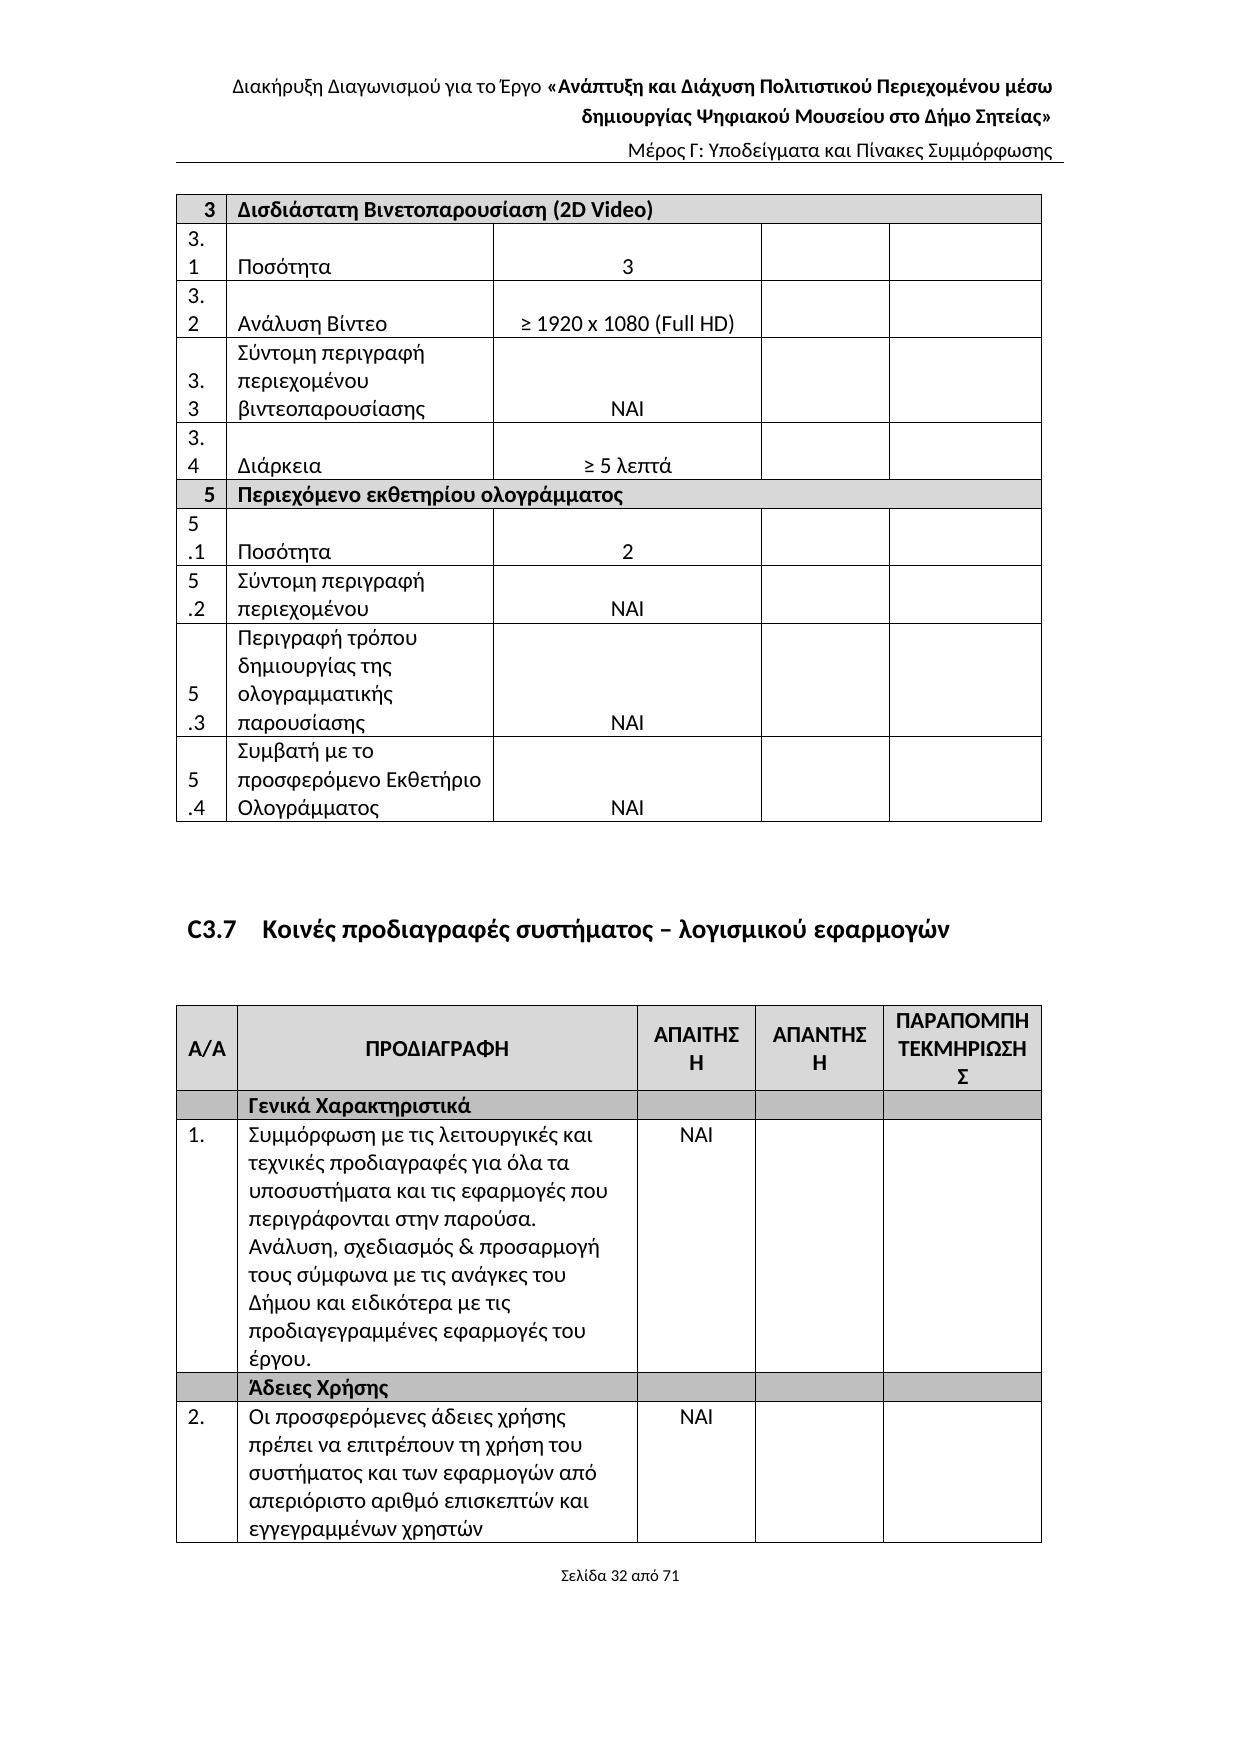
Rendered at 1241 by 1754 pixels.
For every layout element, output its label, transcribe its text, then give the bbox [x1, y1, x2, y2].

table_cell Συμμόρφωση με τις λειτουργικές και τεχνικές προδιαγραφές για όλα τα υποσυστήματα και τις εφαρμογές που περιγράφονται στην παρούσα. Ανάλυση, σχεδιασμός & προσαρμογή τους σύμφωνα με τις ανάγκες του Δήμου και ειδικότερα με τις προδιαγεγραμμένες εφαρμογές του έργου. [238, 1120, 637, 1372]
table_cell [762, 566, 889, 622]
table_cell [762, 224, 889, 280]
table_cell ΝΑΙ [494, 338, 761, 422]
table_cell Σύντομη περιγραφή περιεχομένου [227, 566, 493, 622]
table_cell Ανάλυση Βίντεο [227, 281, 493, 337]
table_cell 3.1 [177, 224, 226, 280]
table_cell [227, 338, 493, 422]
table_cell [756, 1373, 883, 1401]
table_cell 3 [494, 224, 761, 280]
table_cell [884, 1373, 1041, 1401]
table_cell [890, 509, 1041, 565]
table_cell 2 [494, 509, 761, 565]
table_cell 5.1 [177, 509, 226, 565]
table_cell [177, 1091, 237, 1119]
table_cell ≥ 1920 x 1080 (Full HD) [494, 281, 761, 337]
table_cell [884, 1120, 1041, 1372]
table_cell 5.2 [177, 566, 226, 622]
table_cell [762, 509, 889, 565]
table_cell [890, 423, 1041, 479]
table_header ΠΑΡΑΠΟΜΠΗ ΤΕΚΜΗΡΙΩΣΗΣ [884, 1006, 1041, 1090]
table_cell Άδειες Χρήσης [238, 1373, 637, 1401]
table_cell [890, 737, 1041, 821]
table_cell 3 [177, 195, 226, 223]
table_cell Περιεχόμενο εκθετηρίου ολογράμματος [227, 480, 1041, 508]
table_cell 5.3 [177, 624, 226, 736]
table_cell [884, 1402, 1041, 1542]
table_cell Δισδιάστατη Βινετοπαρουσίαση (2D Video) [227, 195, 1041, 223]
table_cell [890, 224, 1041, 280]
table_cell [890, 624, 1041, 736]
table_header ΠΡΟΔΙΑΓΡΑΦΗ [238, 1006, 637, 1090]
table_cell [762, 737, 889, 821]
table_cell 5 [177, 480, 226, 508]
table_cell ΝΑΙ [638, 1120, 755, 1372]
table_cell [756, 1120, 883, 1372]
table_cell Συμβατή με το προσφερόμενο Εκθετήριο Ολογράμματος [227, 737, 493, 821]
table_cell [890, 338, 1041, 422]
table_cell Περιγραφή τρόπου δημιουργίας της ολογραμματικής παρουσίασης [227, 624, 493, 736]
table_cell [177, 1402, 237, 1542]
table_cell [884, 1091, 1041, 1119]
table_cell [638, 1373, 755, 1401]
table_cell [762, 281, 889, 337]
table_cell [762, 624, 889, 736]
table_cell Ποσότητα [227, 509, 493, 565]
table_cell 5.4 [177, 737, 226, 821]
table_cell Οι προσφερόμενες άδειες χρήσης πρέπει να επιτρέπουν τη χρήση του συστήματος και των εφαρμογών από απεριόριστο αριθμό επισκεπτών και εγγεγραμμένων χρηστών [238, 1402, 637, 1542]
table_cell ΝΑΙ [494, 737, 761, 821]
table_header ΑΠΑΙΤΗΣΗ [638, 1006, 755, 1090]
table_cell [638, 1091, 755, 1119]
table_cell Ποσότητα [227, 224, 493, 280]
table_cell [177, 1373, 237, 1401]
table_cell [762, 423, 889, 479]
table_cell [756, 1091, 883, 1119]
table_cell ΝΑΙ [494, 566, 761, 622]
table_cell [762, 338, 889, 422]
subtitle Κοινές προδιαγραφές συστήματος – λογισμικού εφαρμογών [187, 912, 1053, 945]
table_cell Διάρκεια [227, 423, 493, 479]
table_header ΑΠΑΝΤΗΣΗ [756, 1006, 883, 1090]
table_cell 3.2 [177, 281, 226, 337]
table_cell [177, 1120, 237, 1372]
table_cell [890, 566, 1041, 622]
table_cell ≥ 5 λεπτά [494, 423, 761, 479]
table_header Α/Α [177, 1006, 237, 1090]
table_cell [756, 1402, 883, 1542]
table_cell [890, 281, 1041, 337]
table_cell ΝΑΙ [638, 1402, 755, 1542]
table_cell Γενικά Χαρακτηριστικά [238, 1091, 637, 1119]
table_cell 3.3 [177, 338, 226, 422]
table_cell ΝΑΙ [494, 624, 761, 736]
table_cell 3.4 [177, 423, 226, 479]
